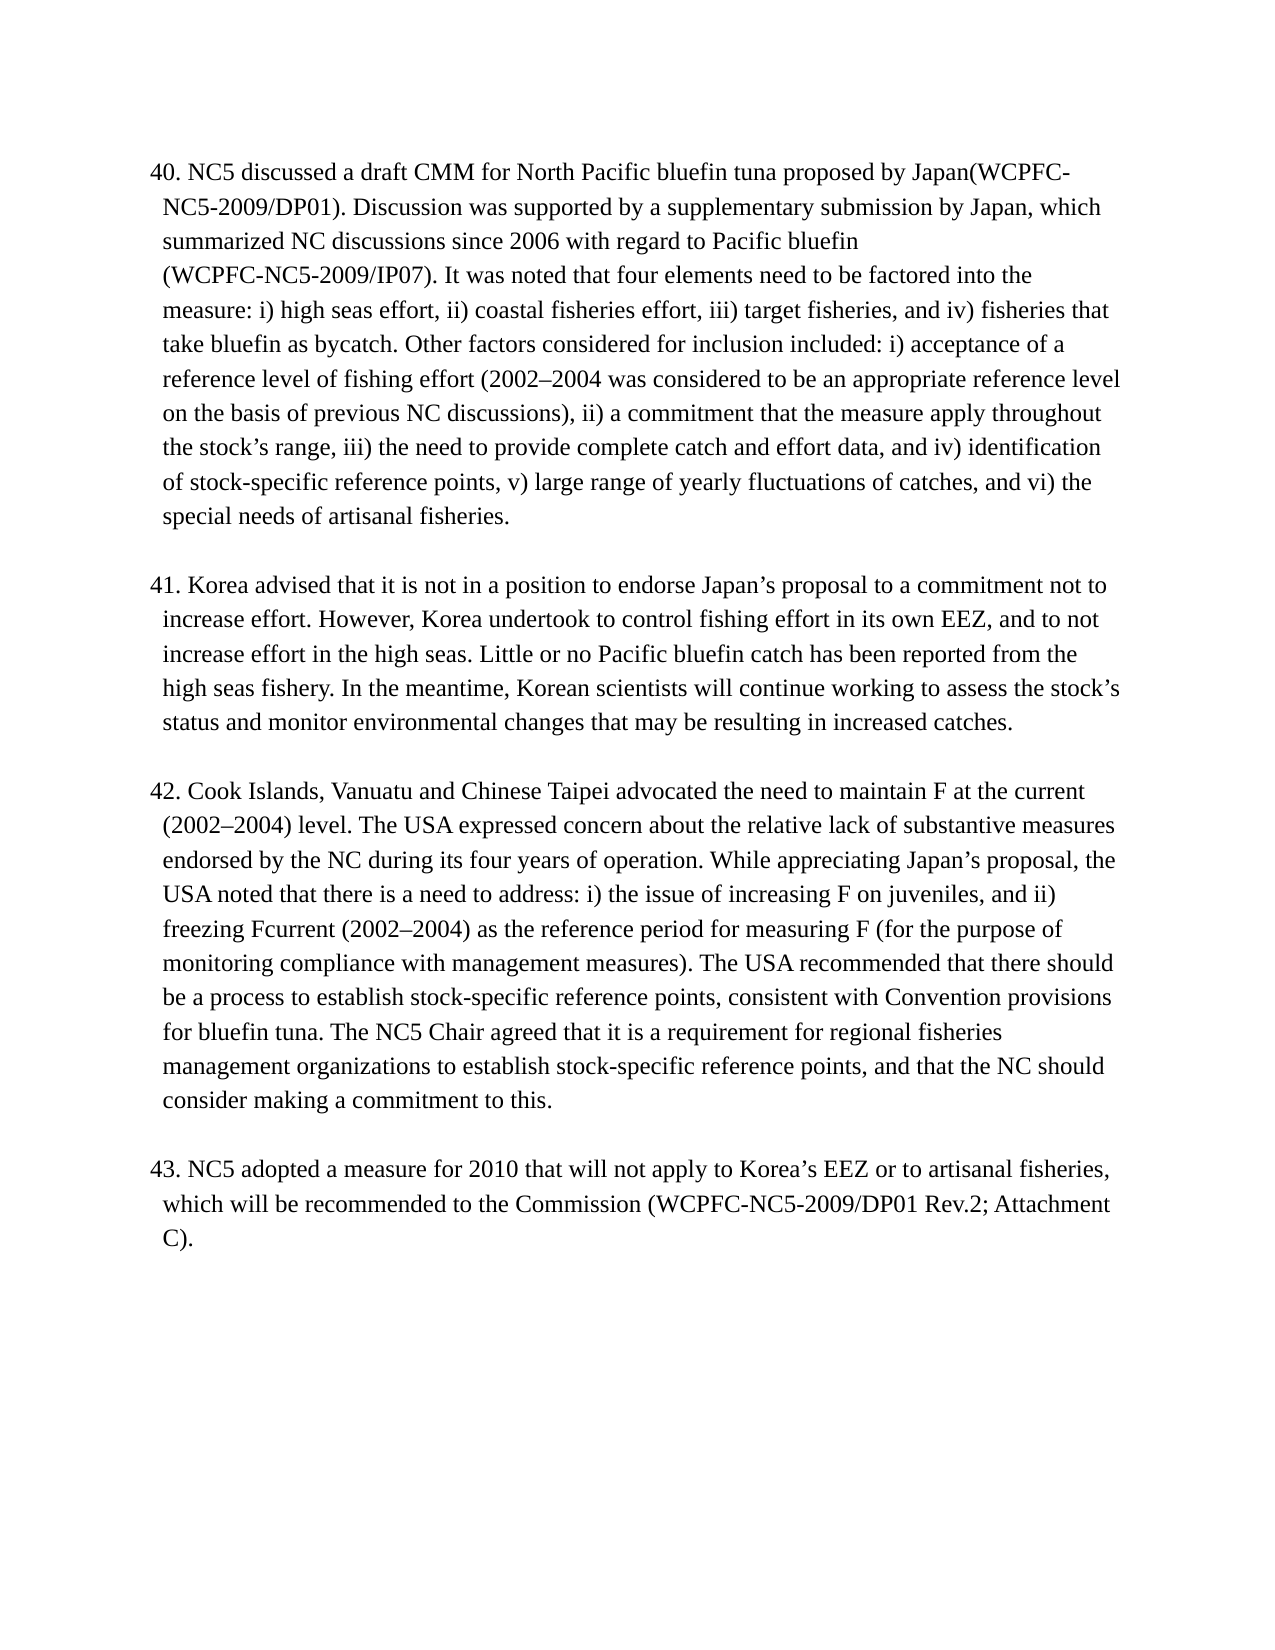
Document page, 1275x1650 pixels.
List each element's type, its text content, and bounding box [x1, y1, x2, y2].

text 41. Korea advised that it is not in a position to endorse Japan’s proposal to a commitment not to increase effort. However, Korea undertook to control fishing effort in its own EEZ, and to not increase effort in the high seas. Little or no Pacific bluefin catch has been reported from the high seas fishery. In the meantime, Korean scientists will continue working to assess the stock’s status and monitor environmental changes that may be resulting in increased catches. [150, 567, 1125, 739]
text 40. NC5 discussed a draft CMM for North Pacific bluefin tuna proposed by Japan(WCPFC-NC5-2009/DP01). Discussion was supported by a supplementary submission by Japan, which summarized NC discussions since 2006 with regard to Pacific bluefin (WCPFC-NC5-2009/IP07). It was noted that four elements need to be factored into the measure: i) high seas effort, ii) coastal fisheries effort, iii) target fisheries, and iv) fisheries that take bluefin as bycatch. Other factors considered for inclusion included: i) acceptance of a reference level of fishing effort (2002–2004 was considered to be an appropriate reference level on the basis of previous NC discussions), ii) a commitment that the measure apply throughout the stock’s range, iii) the need to provide complete catch and effort data, and iv) identification of stock-specific reference points, v) large range of yearly fluctuations of catches, and vi) the special needs of artisanal fisheries. [150, 155, 1125, 533]
text 43. NC5 adopted a measure for 2010 that will not apply to Korea’s EEZ or to artisanal fisheries, which will be recommended to the Commission (WCPFC-NC5-2009/DP01 Rev.2; Attachment C). [150, 1152, 1125, 1255]
text 42. Cook Islands, Vanuatu and Chinese Taipei advocated the need to maintain F at the current (2002–2004) level. The USA expressed concern about the relative lack of substantive measures endorsed by the NC during its four years of operation. While appreciating Japan’s proposal, the USA noted that there is a need to address: i) the issue of increasing F on juveniles, and ii) freezing Fcurrent (2002–2004) as the reference period for measuring F (for the purpose of monitoring compliance with management measures). The USA recommended that there should be a process to establish stock-specific reference points, consistent with Convention provisions for bluefin tuna. The NC5 Chair agreed that it is a requirement for regional fisheries management organizations to establish stock-specific reference points, and that the NC should consider making a commitment to this. [150, 773, 1125, 1117]
